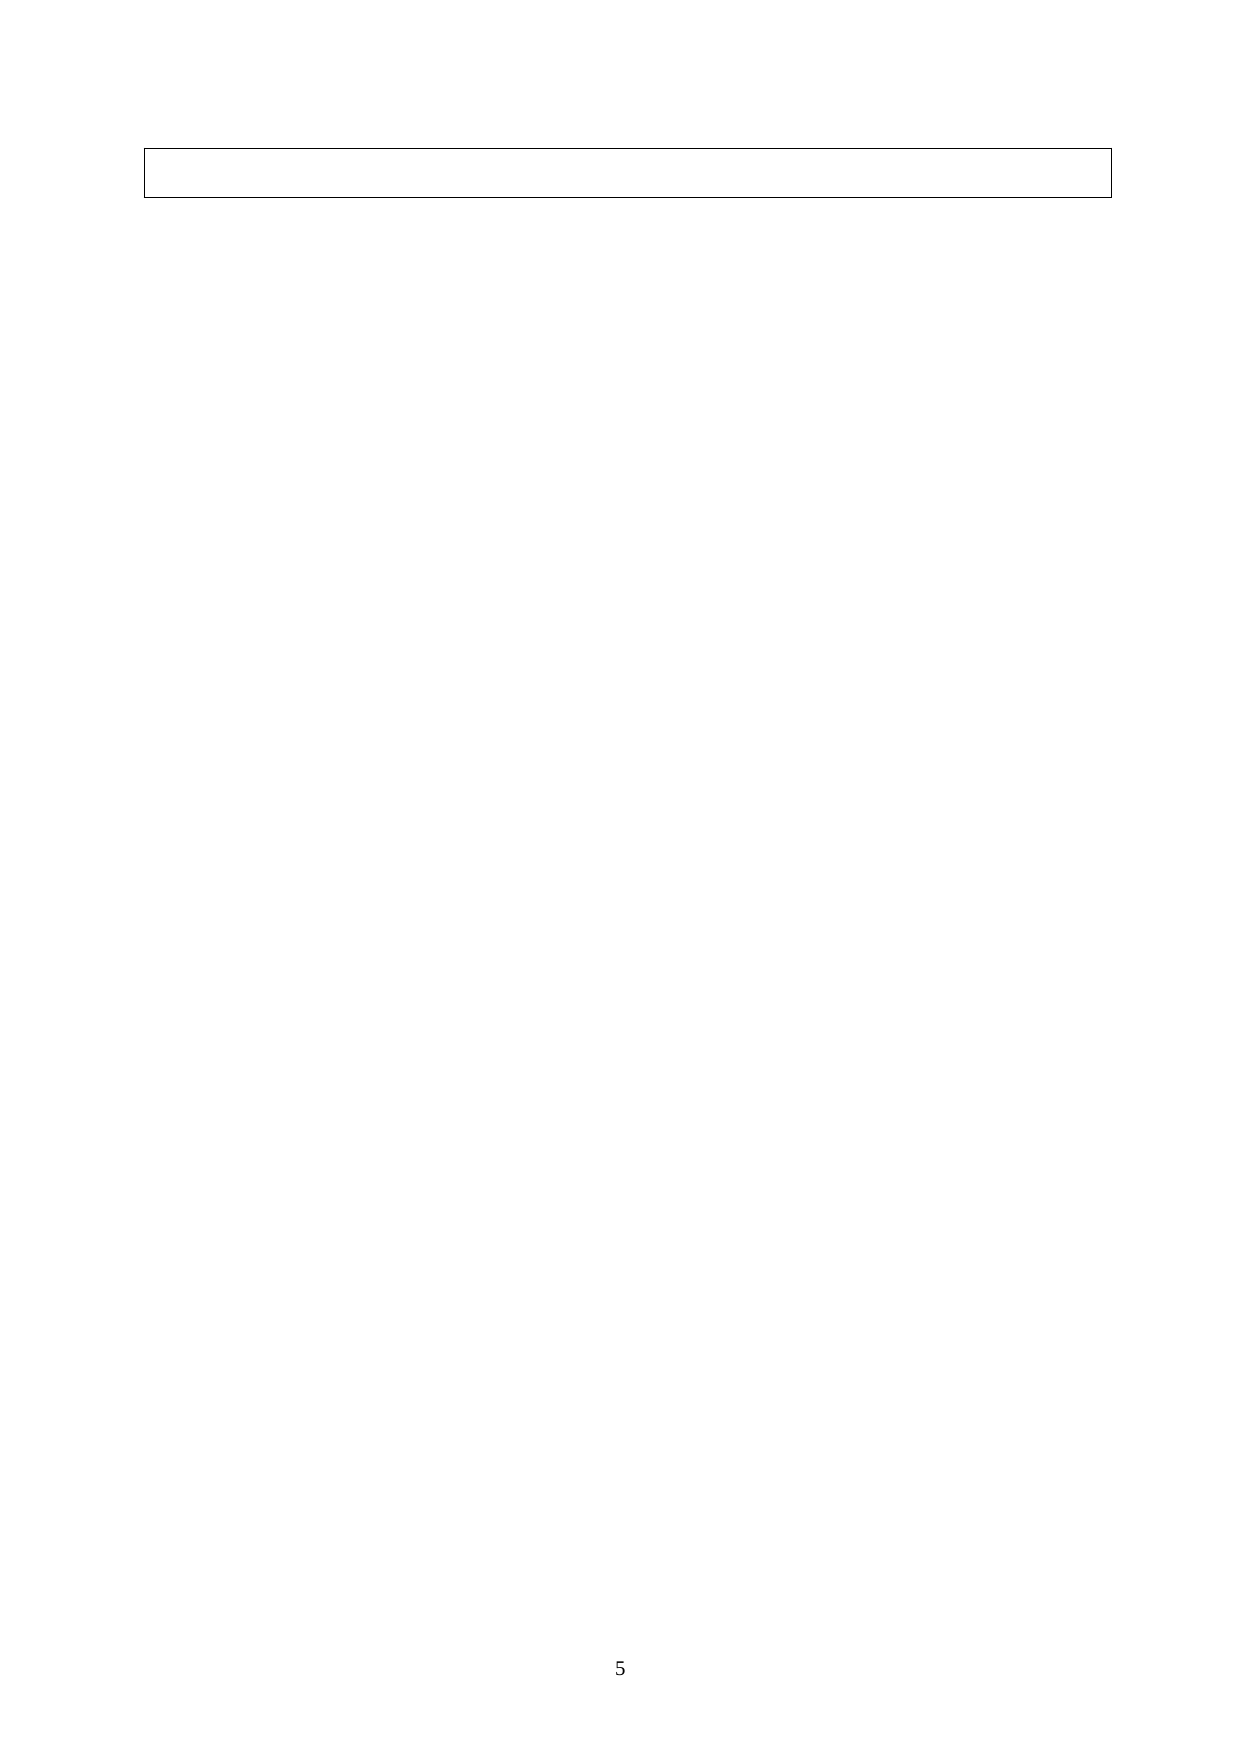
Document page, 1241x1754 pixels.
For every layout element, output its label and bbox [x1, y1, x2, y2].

table_cell [145, 149, 1111, 197]
